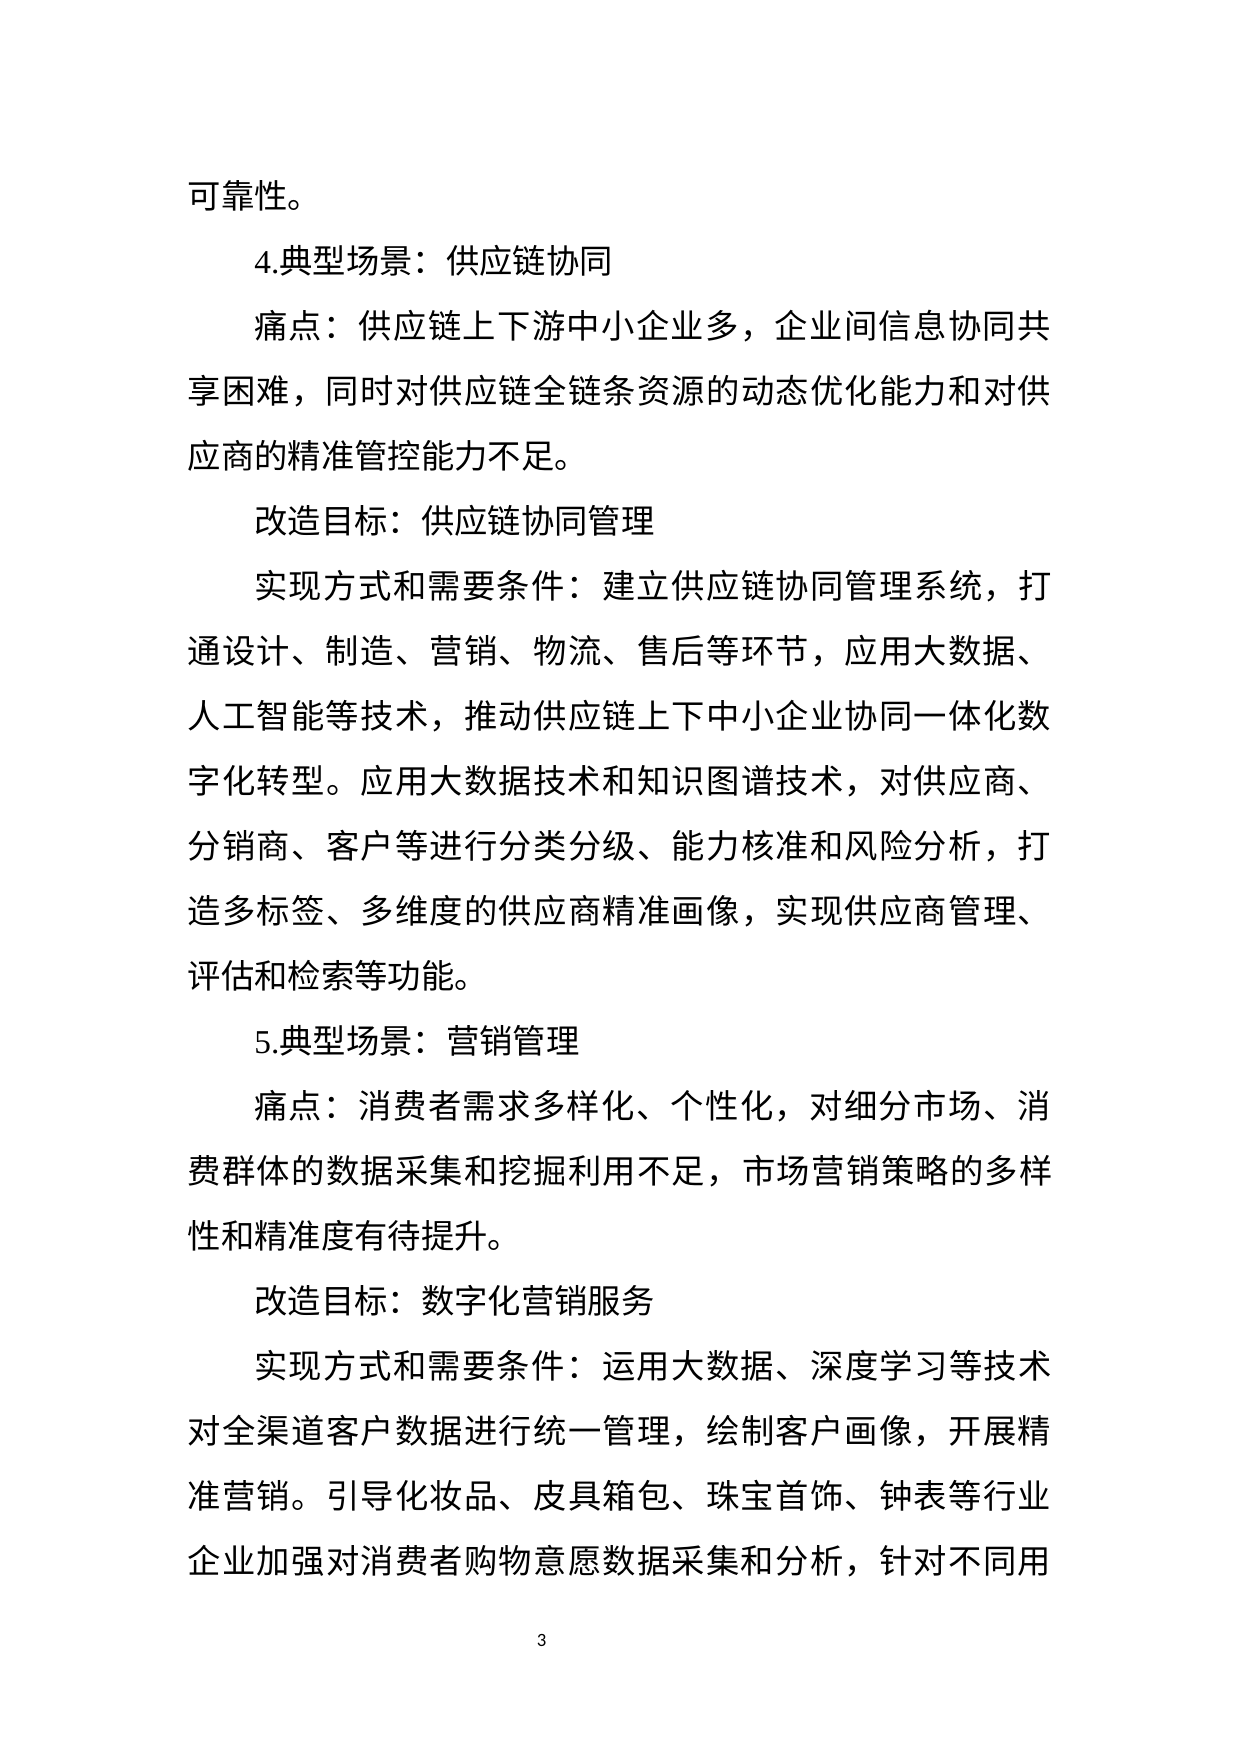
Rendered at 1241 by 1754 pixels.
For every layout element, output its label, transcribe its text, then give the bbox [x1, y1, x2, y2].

list 改造目标：供应链协同管理 [187, 487, 1053, 552]
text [187, 1332, 1053, 1592]
list 5.典型场景：营销管理 [187, 1007, 1053, 1072]
list 改造目标：数字化营销服务 [187, 1267, 1053, 1332]
list 痛点：消费者需求多样化、个性化，对细分市场、消费群体的数据采集和挖掘利用不足，市场营销策略的多样性和精准度有待提升。 [187, 1072, 1053, 1267]
list 痛点：供应链上下游中小企业多，企业间信息协同共享困难，同时对供应链全链条资源的动态优化能力和对供应商的精准管控能力不足。 [187, 292, 1053, 487]
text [187, 162, 1053, 227]
list 实现方式和需要条件：建立供应链协同管理系统，打通设计、制造、营销、物流、售后等环节，应用大数据、人工智能等技术，推动供应链上下中小企业协同一体化数字化转型。应用大数据技术和知识图谱技术，对供应商、分销商、客户等进行分类分级、能力核准和风险分析，打造多标签、多维度的供应商精准画像，实现供应商管理、评估和检索等功能。 [187, 552, 1053, 1007]
list 4.典型场景：供应链协同 [187, 227, 1053, 292]
